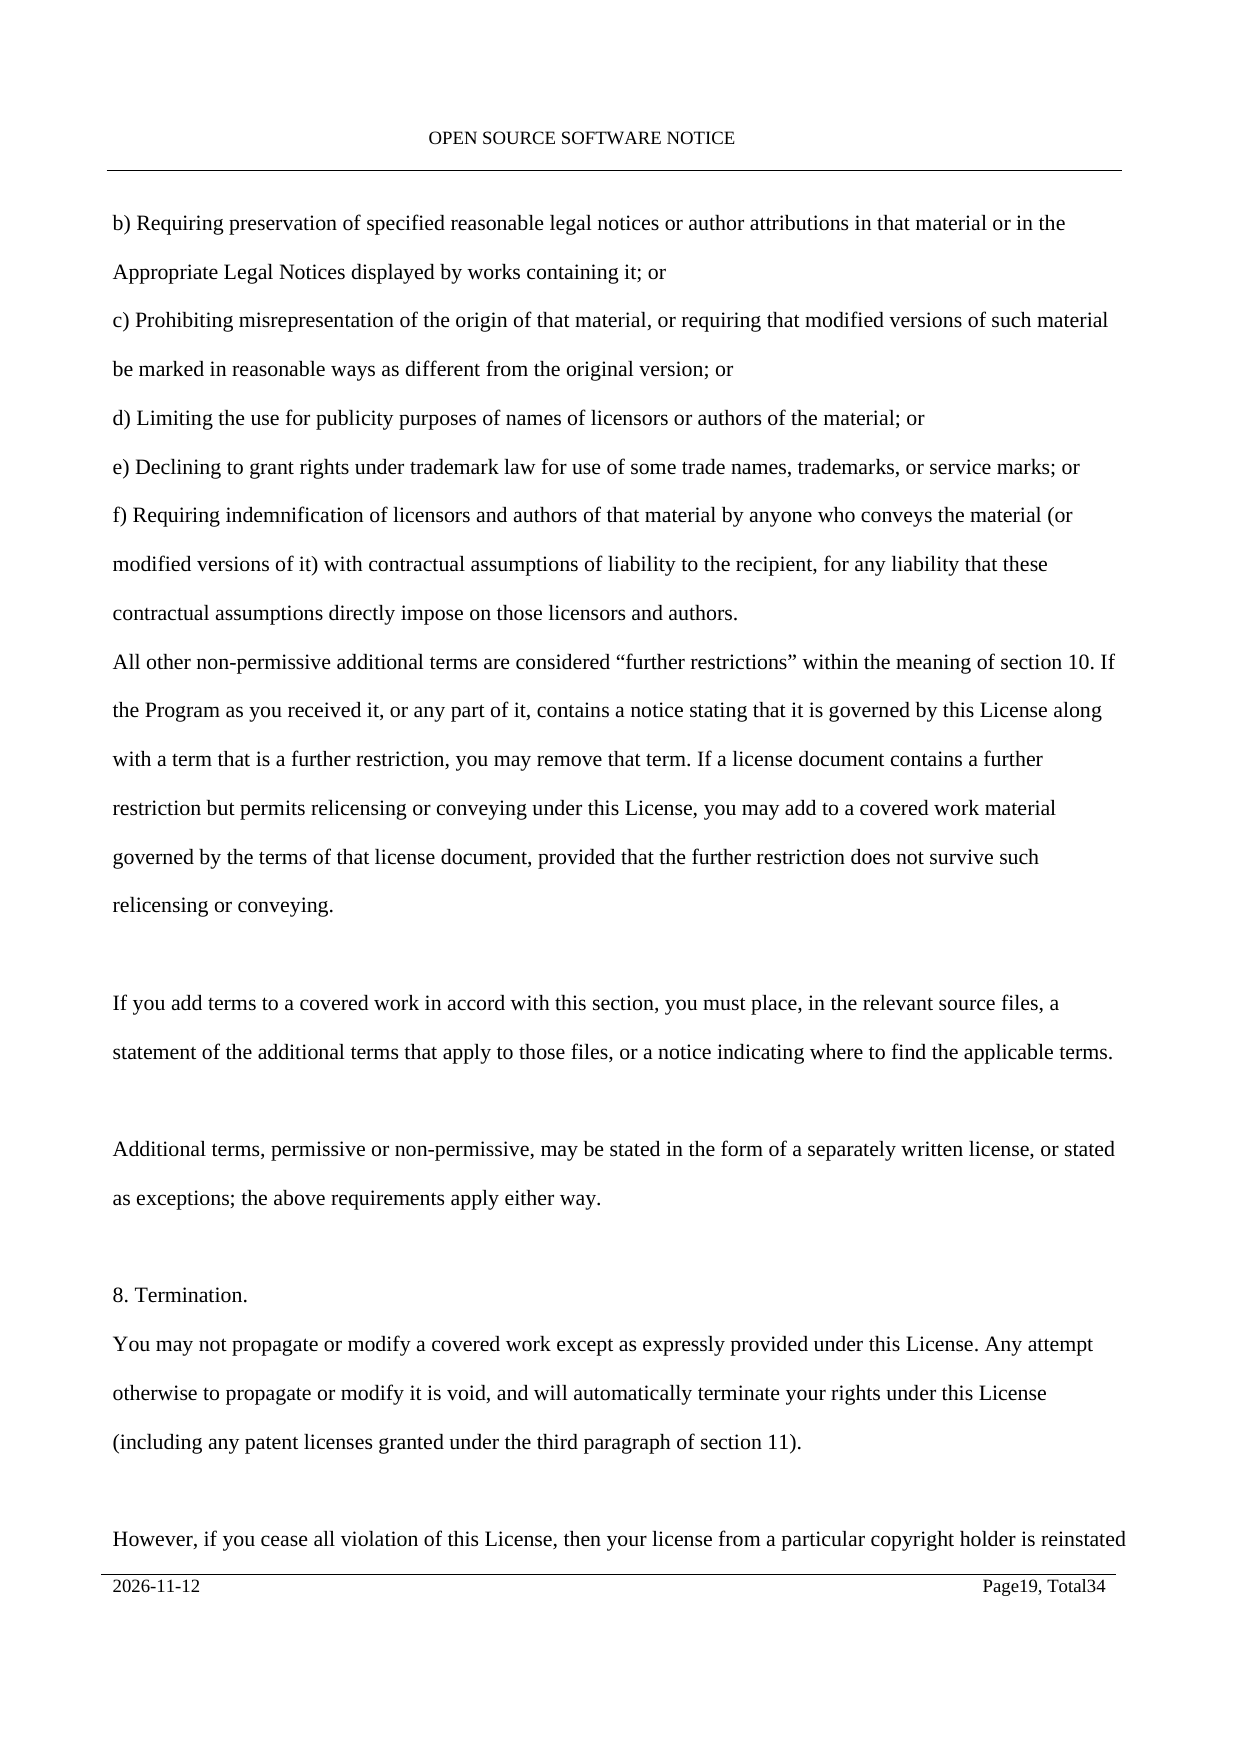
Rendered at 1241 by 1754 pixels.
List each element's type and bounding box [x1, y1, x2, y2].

text [112, 206, 1128, 1555]
